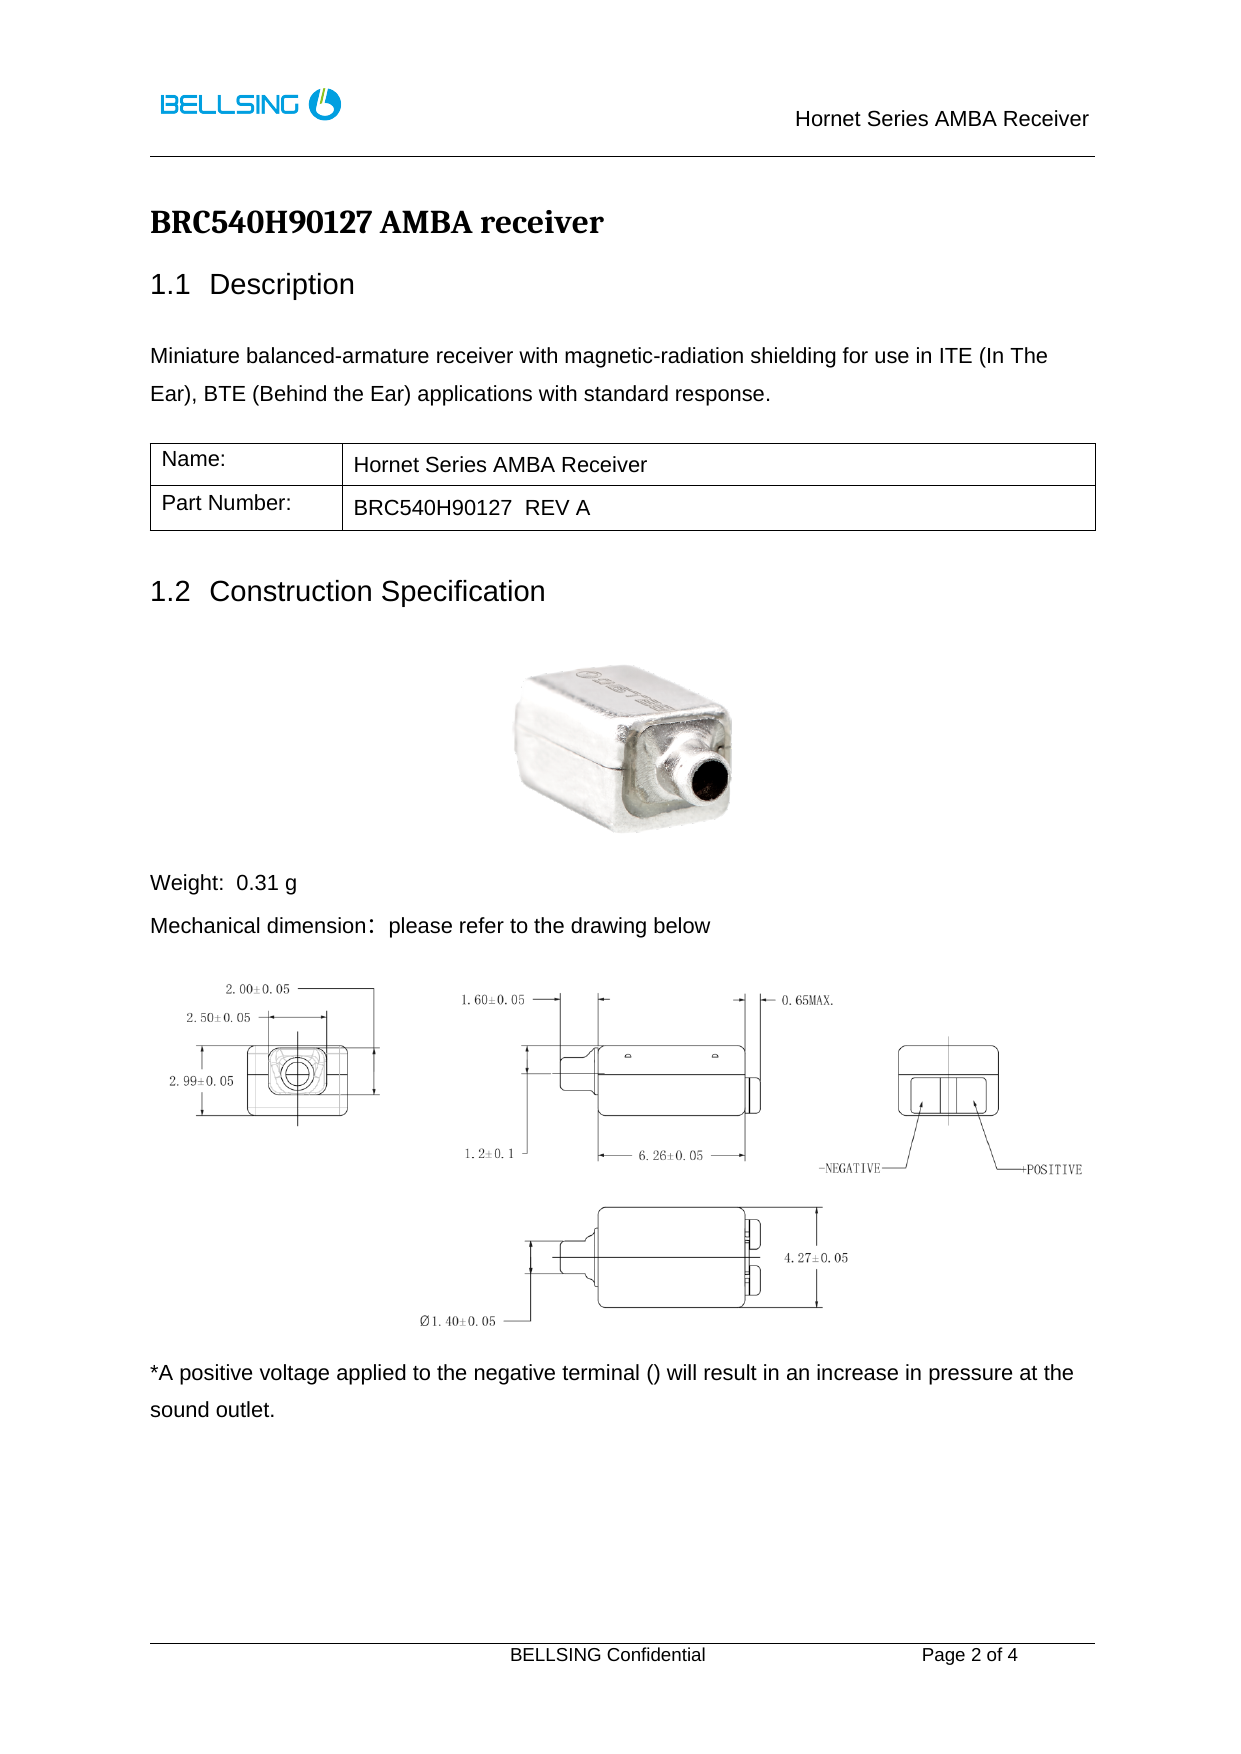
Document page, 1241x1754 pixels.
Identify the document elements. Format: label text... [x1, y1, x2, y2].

title BRC540H90127 AMBA receiver [150, 203, 1090, 242]
subtitle Mechanical dimension：please refer to the drawing below [150, 908, 1090, 939]
table_header Name: [151, 444, 342, 485]
subtitle Weight: 0.31 g [150, 870, 1090, 895]
subtitle Description [150, 267, 1090, 301]
table_header Hornet Series AMBA Receiver [343, 444, 1095, 485]
picture [498, 648, 742, 845]
picture [156, 84, 346, 125]
table_cell Part Number: [151, 486, 342, 529]
picture [150, 955, 1090, 1347]
subtitle Miniature balanced-armature receiver with magnetic-radiation shielding for use in ITE (In The Ear), BTE (Behind the Ear) applications with standard response. [150, 343, 1090, 406]
text *A positive voltage applied to the negative terminal (­) will result in an increase in pressure at the sound outlet. [150, 1359, 1090, 1422]
subtitle Construction Specification [150, 574, 1090, 607]
table_cell BRC540H90127 REV A [343, 486, 1095, 529]
